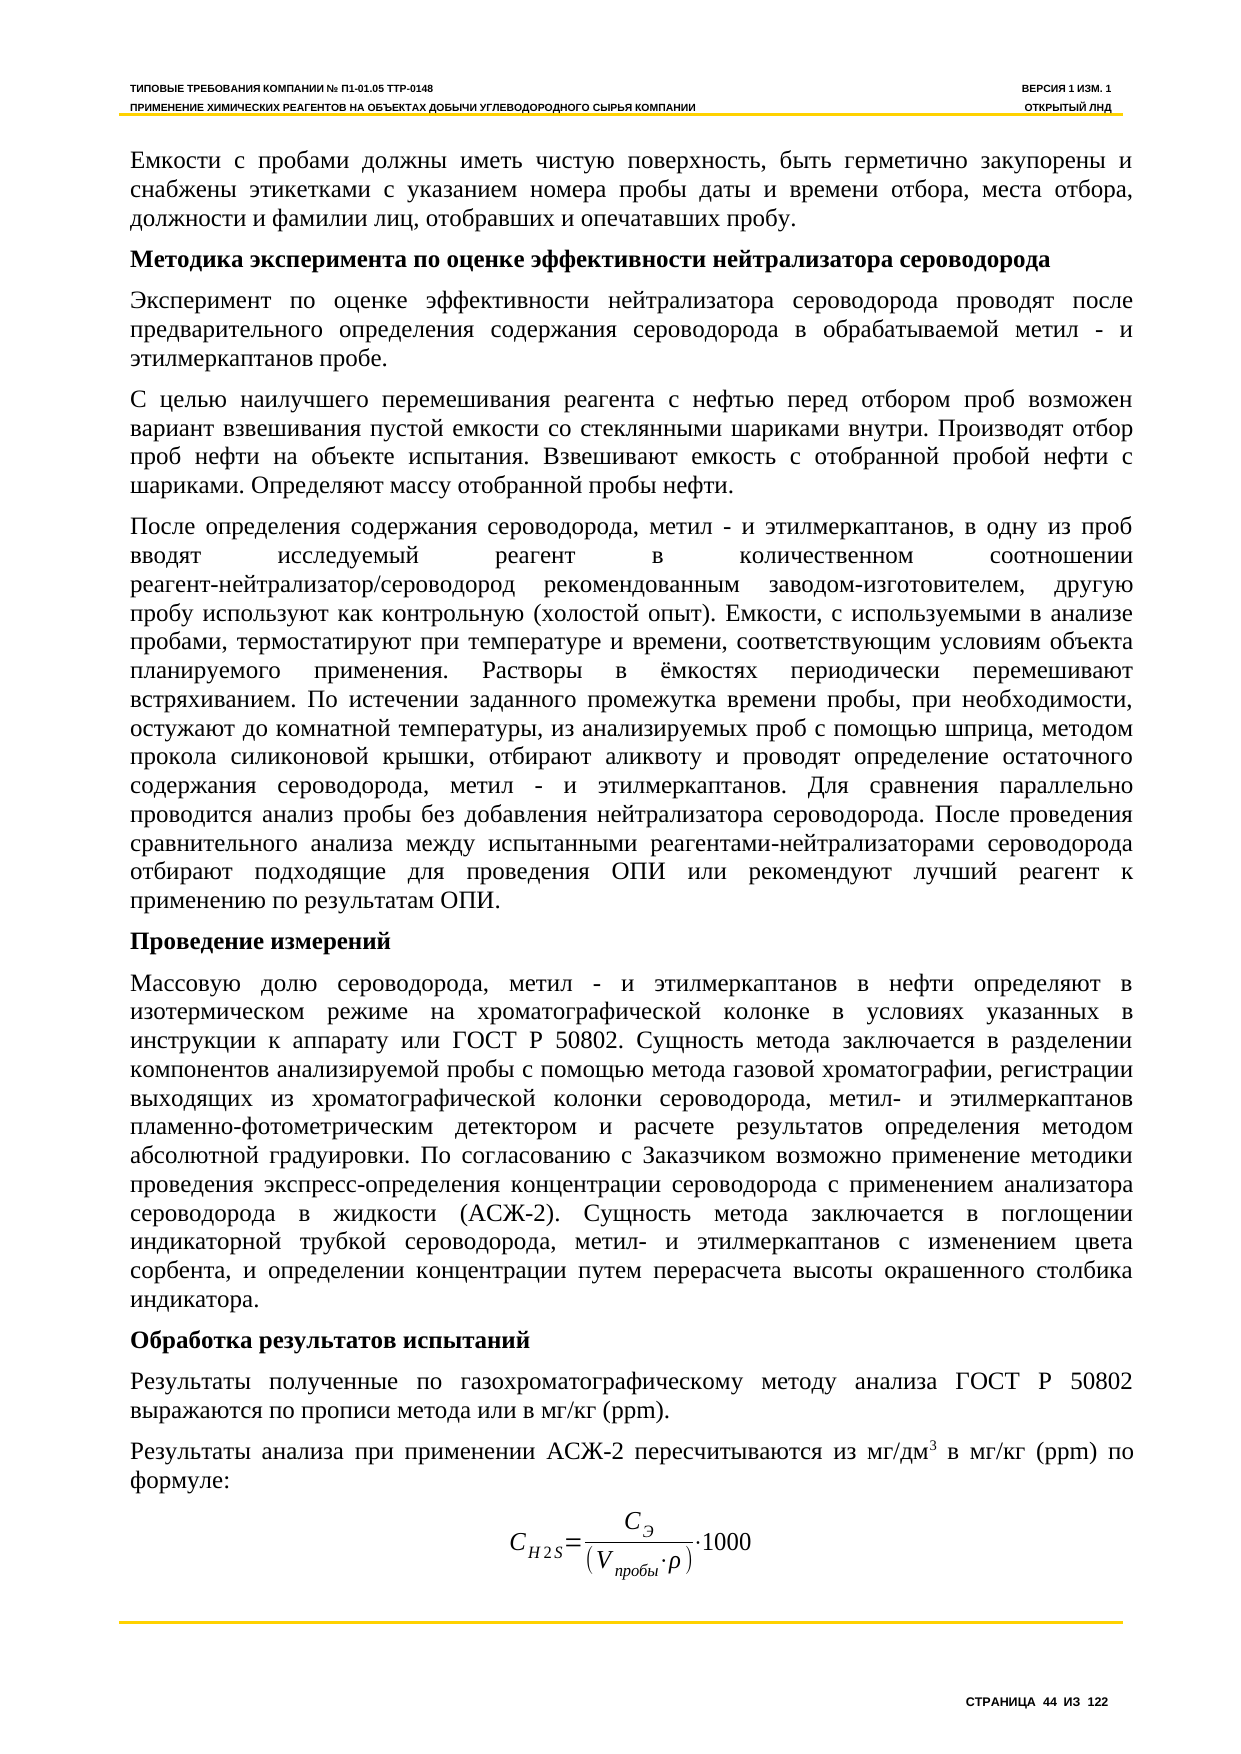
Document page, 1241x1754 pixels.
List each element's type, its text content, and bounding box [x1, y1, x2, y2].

text Результаты анализа при применении АСЖ-2 пересчитываются из мг/дм3 в мг/кг (ppm) по формуле: [130, 1436, 1134, 1494]
text Проведение измерений [130, 926, 1134, 955]
text Методика эксперимента по оценке эффективности нейтрализатора сероводорода [130, 244, 1134, 273]
text Обработка результатов испытаний [130, 1325, 1134, 1354]
text Массовую долю сероводорода, метил - и этилмеркаптанов в нефти определяют в изотермическом режиме на хроматографической колонке в условиях указанных в инструкции к аппарату или ГОСТ Р 50802. Сущность метода заключается в разделении компонентов анализируемой пробы с помощью метода газовой хроматографии, регистрации выходящих из хроматографической колонки сероводорода, метил- и этилмеркаптанов пламенно-фотометрическим детектором и расчете результатов определения методом абсолютной градуировки. По согласованию с Заказчиком возможно применение методики проведения экспресс-определения концентрации сероводорода с применением анализатора сероводорода в жидкости (АСЖ-2). Сущность метода заключается в поглощении индикаторной трубкой сероводорода, метил- и этилмеркаптанов с изменением цвета сорбента, и определении концентрации путем перерасчета высоты окрашенного столбика индикатора. [130, 968, 1134, 1313]
text Результаты полученные по газохроматографическому методу анализа ГОСТ Р 50802 выражаются по прописи метода или в мг/кг (ppm). [130, 1366, 1134, 1424]
text После определения содержания сероводорода, метил - и этилмеркаптанов, в одну из проб вводят исследуемый реагент в количественном соотношении реагент-нейтрализатор/сероводород рекомендованным заводом-изготовителем, другую пробу используют как контрольную (холостой опыт). Емкости, с используемыми в анализе пробами, термостатируют при температуре и времени, соответствующим условиям объекта планируемого применения. Растворы в ёмкостях периодически перемешивают встряхиванием. По истечении заданного промежутка времени пробы, при необходимости, остужают до комнатной температуры, из анализируемых проб с помощью шприца, методом прокола силиконовой крышки, отбирают аликвоту и проводят определение остаточного содержания сероводорода, метил - и этилмеркаптанов. Для сравнения параллельно проводится анализ пробы без добавления нейтрализатора сероводорода. После проведения сравнительного анализа между испытанными реагентами-нейтрализаторами сероводорода отбирают подходящие для проведения ОПИ или рекомендуют лучший реагент к применению по результатам ОПИ. [130, 511, 1134, 914]
text С целью наилучшего перемешивания реагента с нефтью перед отбором проб возможен вариант взвешивания пустой емкости со стеклянными шариками внутри. Производят отбор проб нефти на объекте испытания. Взвешивают емкость с отобранной пробой нефти с шариками. Определяют массу отобранной пробы нефти. [130, 384, 1134, 499]
text Емкости с пробами должны иметь чистую поверхность, быть герметично закупорены и снабжены этикетками с указанием номера пробы даты и времени отбора, места отбора, должности и фамилии лиц, отобравших и опечатавших пробу. [130, 145, 1134, 231]
text Эксперимент по оценке эффективности нейтрализатора сероводорода проводят после предварительного определения содержания сероводорода в обрабатываемой метил - и этилмеркаптанов пробе. [130, 285, 1134, 371]
